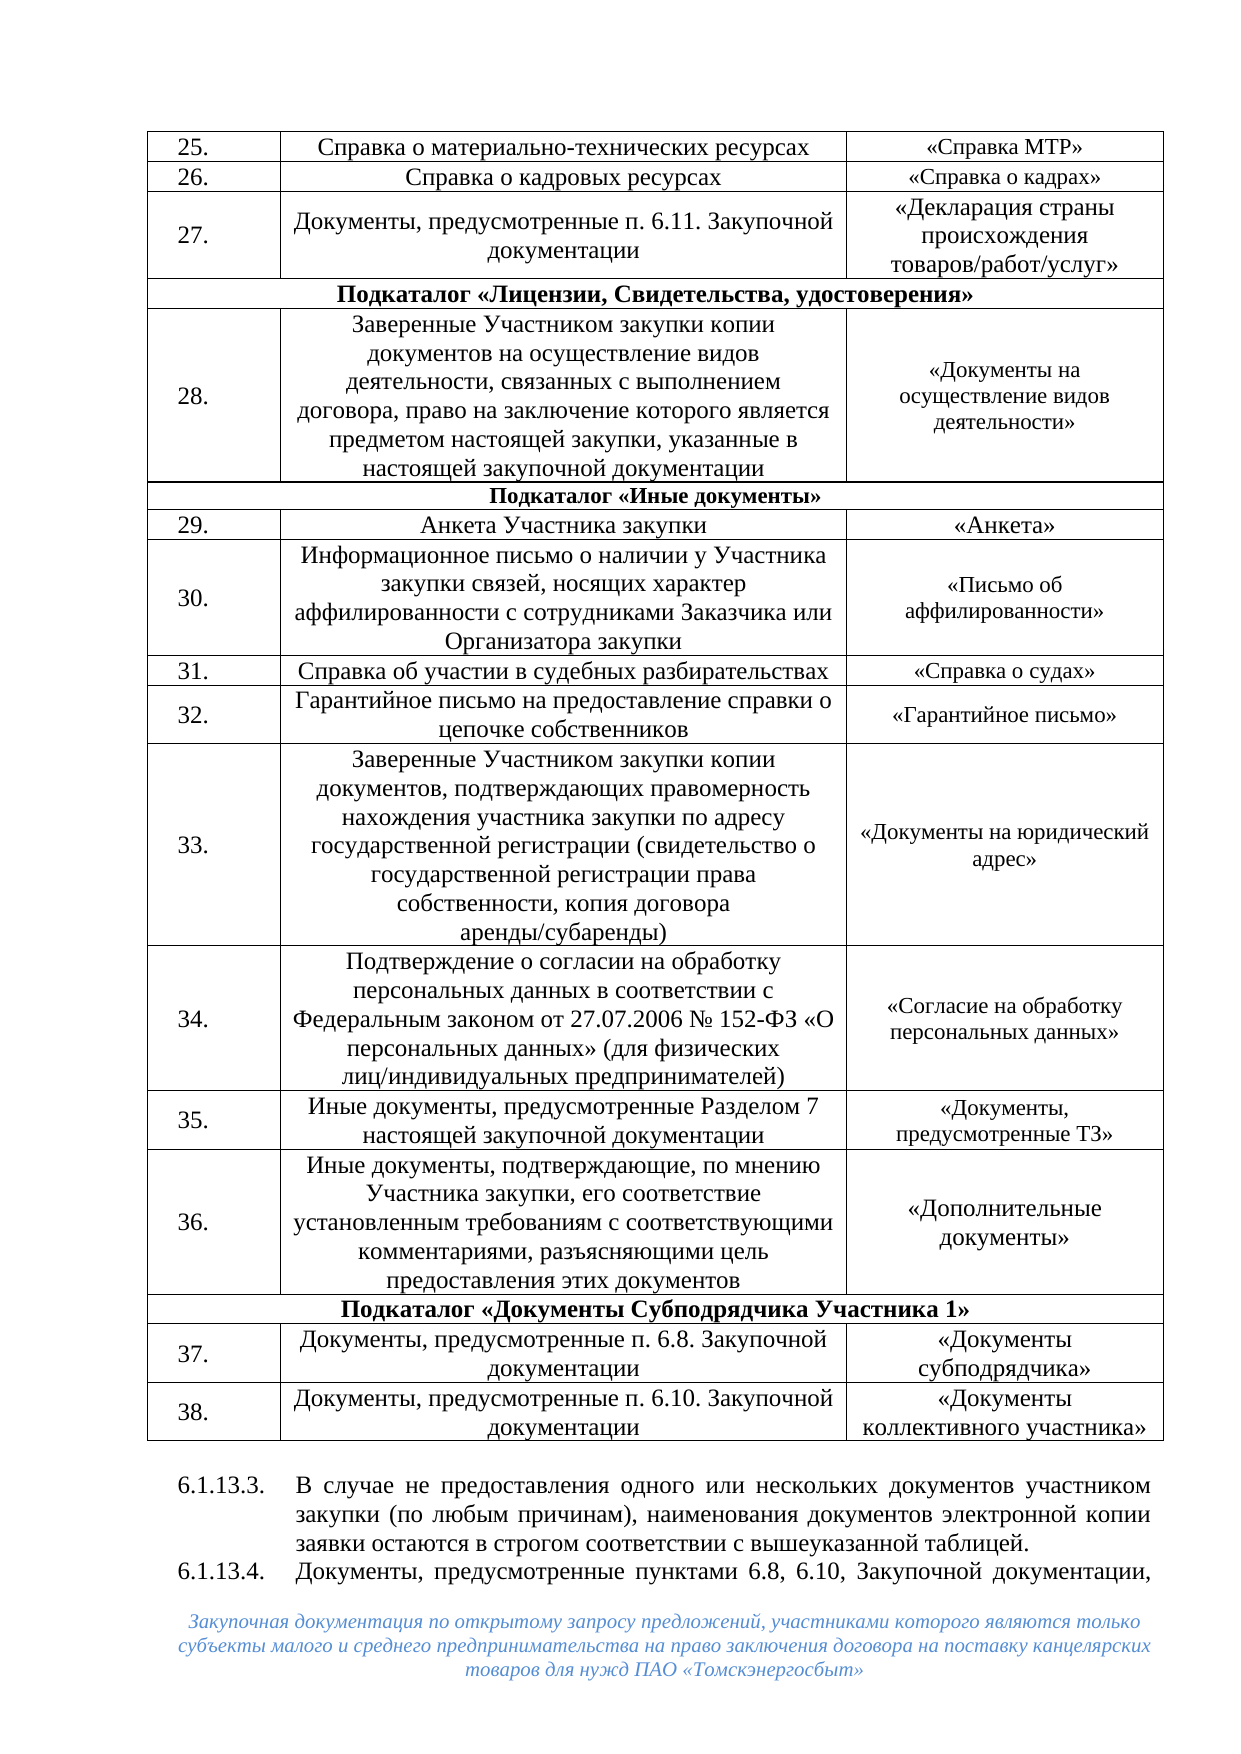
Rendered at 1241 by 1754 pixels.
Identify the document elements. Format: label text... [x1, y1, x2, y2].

table_cell «Документы коллективного участника» [847, 1383, 1163, 1440]
table_cell Справка об участии в судебных разбирательствах [281, 656, 846, 684]
table_cell Подтверждение о согласии на обработку персональных данных в соответствии с Федеральным законом от 27.07.2006 № 152-ФЗ «О персональных данных» (для физических лиц/индивидуальных предпринимателей) [281, 946, 846, 1090]
table_cell [148, 946, 280, 1090]
table_cell Справка о кадровых ресурсах [281, 162, 846, 191]
table_cell [148, 192, 280, 278]
table_cell «Справка МТР» [847, 132, 1163, 161]
table_cell Подкаталог «Лицензии, Свидетельства, удостоверения» [148, 279, 1163, 308]
table_cell Справка о материально-технических ресурсах [281, 132, 846, 161]
table_cell [148, 744, 280, 945]
table_cell [148, 1091, 280, 1149]
table_cell [148, 309, 280, 481]
table_cell Информационное письмо о наличии у Участника закупки связей, носящих характер аффилированности с сотрудниками Заказчика или Организатора закупки [281, 540, 846, 655]
table_cell Подкаталог «Иные документы» [148, 483, 1163, 509]
table_cell «Дополнительные документы» [847, 1150, 1163, 1293]
table_cell «Согласие на обработку персональных данных» [847, 946, 1163, 1090]
table_cell «Документы на юридический адрес» [847, 744, 1163, 945]
table_cell «Гарантийное письмо» [847, 686, 1163, 743]
table_cell Иные документы, подтверждающие, по мнению Участника закупки, его соответствие установленным требованиям с соответствующими комментариями, разъясняющими цель предоставления этих документов [281, 1150, 846, 1293]
table_cell «Документы, предусмотренные ТЗ» [847, 1091, 1163, 1149]
table_cell Заверенные Участником закупки копии документов на осуществление видов деятельности, связанных с выполнением договора, право на заключение которого является предметом настоящей закупки, указанные в настоящей закупочной документации [281, 309, 846, 481]
table_cell «Справка о кадрах» [847, 162, 1163, 191]
table_cell Иные документы, предусмотренные Разделом 7 настоящей закупочной документации [281, 1091, 846, 1149]
table_cell [148, 686, 280, 743]
table_cell Гарантийное письмо на предоставление справки о цепочке собственников [281, 686, 846, 743]
table_cell [148, 1150, 280, 1293]
table_cell Заверенные Участником закупки копии документов, подтверждающих правомерность нахождения участника закупки по адресу государственной регистрации (свидетельство о государственной регистрации права собственности, копия договора аренды/субаренды) [281, 744, 846, 945]
table_cell [148, 656, 280, 684]
table_cell Документы, предусмотренные п. 6.8. Закупочной документации [281, 1324, 846, 1382]
table_cell [148, 1324, 280, 1382]
table_cell «Декларация страны происхождения товаров/работ/услуг» [847, 192, 1163, 278]
table_cell Подкаталог «Документы Субподрядчика Участника 1» [148, 1295, 1163, 1323]
table_cell Анкета Участника закупки [281, 510, 846, 539]
table_cell «Документы на осуществление видов деятельности» [847, 309, 1163, 481]
table_cell «Письмо об аффилированности» [847, 540, 1163, 655]
table_cell «Документы субподрядчика» [847, 1324, 1163, 1382]
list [177, 1556, 1152, 1585]
table_cell «Анкета» [847, 510, 1163, 539]
table_cell [148, 510, 280, 539]
list В случае не предоставления одного или нескольких документов участником закупки (по любым причинам), наименования документов электронной копии заявки остаются в строгом соответствии с вышеуказанной таблицей. [177, 1470, 1152, 1556]
table_cell Документы, предусмотренные п. 6.11. Закупочной документации [281, 192, 846, 278]
table_cell Документы, предусмотренные п. 6.10. Закупочной документации [281, 1383, 846, 1440]
table_cell [148, 132, 280, 161]
table_cell «Справка о судах» [847, 656, 1163, 684]
table_cell [148, 1383, 280, 1440]
table_cell [148, 540, 280, 655]
table_cell [148, 162, 280, 191]
